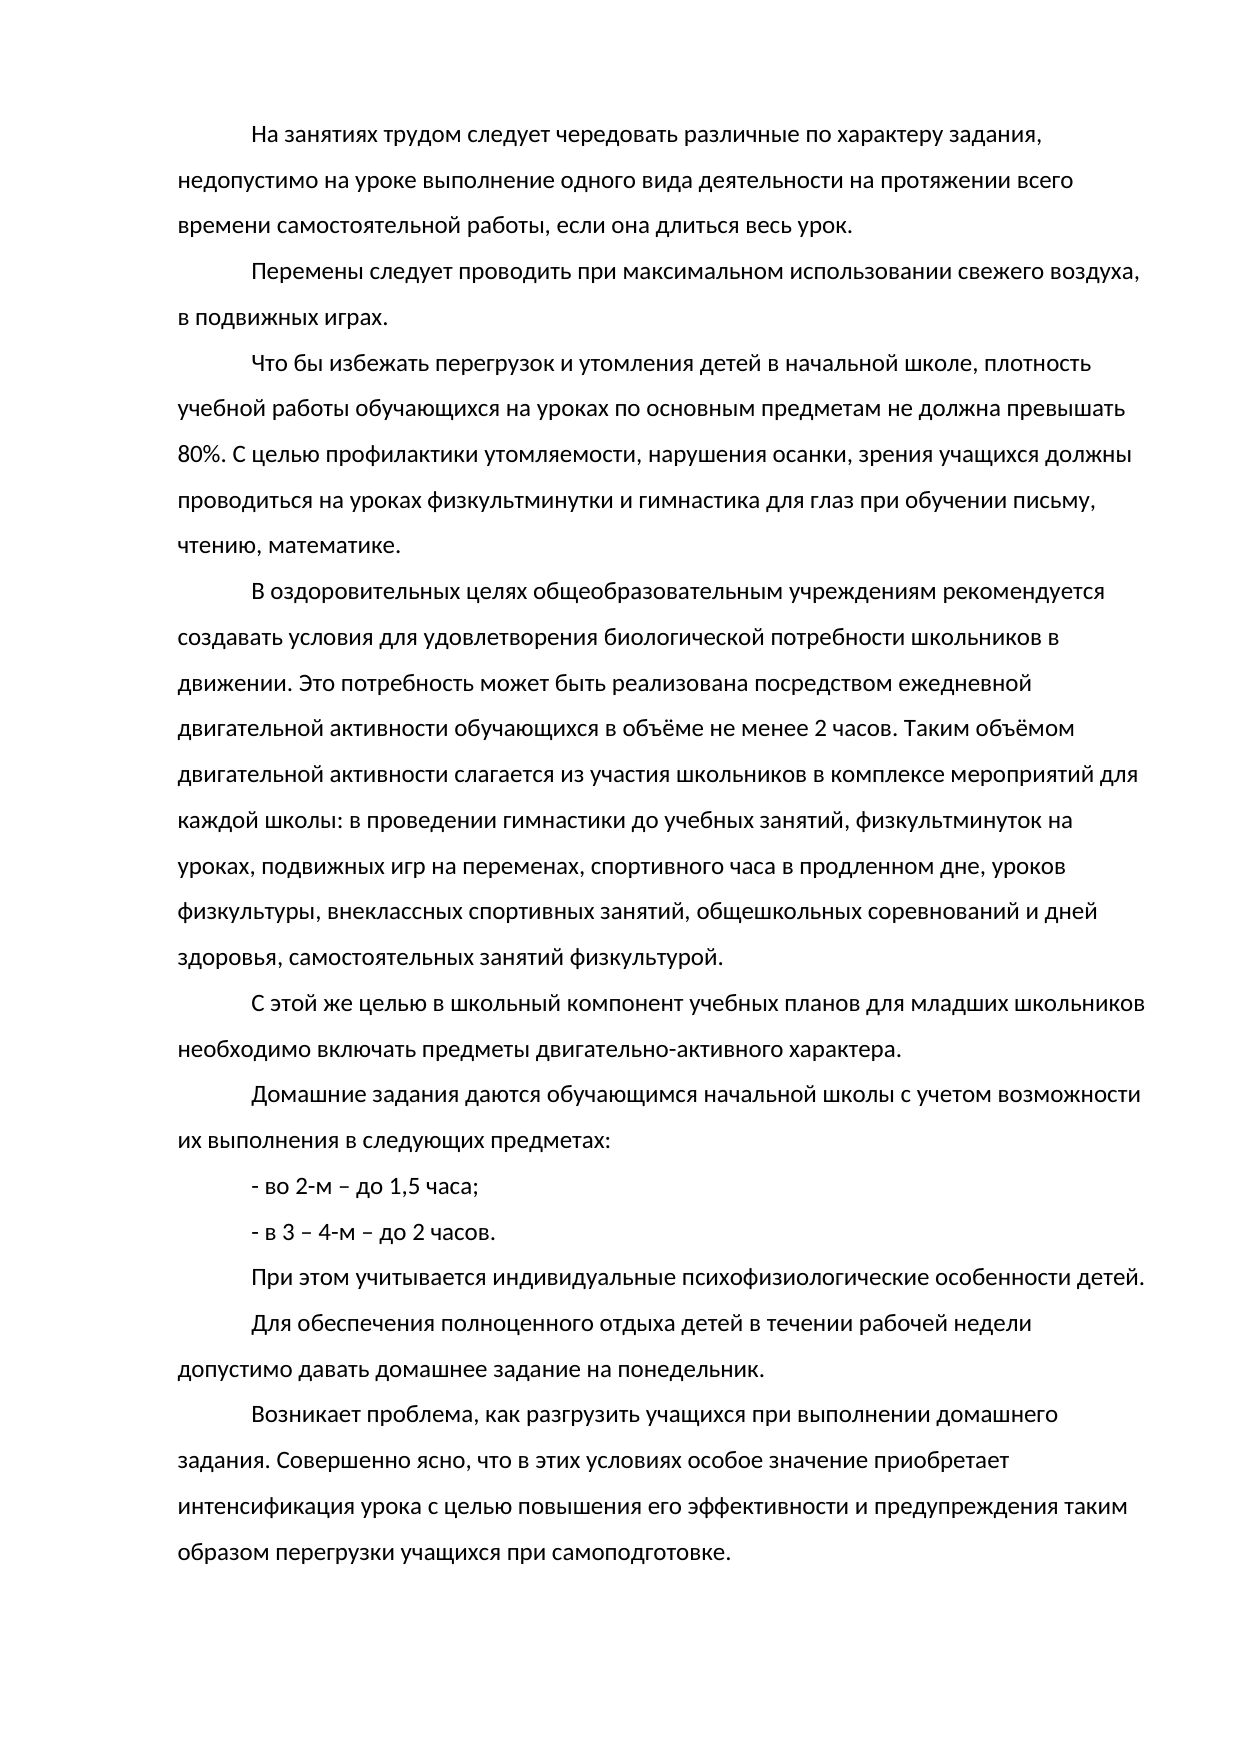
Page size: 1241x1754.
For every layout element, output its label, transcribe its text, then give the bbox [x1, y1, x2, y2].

text При этом учитывается индивидуальные психофизиологические особенности детей. [177, 1261, 1152, 1292]
text Перемены следует проводить при максимальном использовании свежего воздуха, в подвижных играх. [177, 255, 1152, 332]
text С этой же целью в школьный компонент учебных планов для младших школьников необходимо включать предметы двигательно-активного характера. [177, 987, 1152, 1063]
text В оздоровительных целях общеобразовательным учреждениям рекомендуется создавать условия для удовлетворения биологической потребности школьников в движении. Это потребность может быть реализована посредством ежедневной двигательной активности обучающихся в объёме не менее 2 часов. Таким объёмом двигательной активности слагается из участия школьников в комплексе мероприятий для каждой школы: в проведении гимнастики до учебных занятий, физкультминуток на уроках, подвижных игр на переменах, спортивного часа в продленном дне, уроков физкультуры, внеклассных спортивных занятий, общешкольных соревнований и дней здоровья, самостоятельных занятий физкультурой. [177, 575, 1152, 972]
text Для обеспечения полноценного отдыха детей в течении рабочей недели допустимо давать домашнее задание на понедельник. [177, 1307, 1152, 1383]
text Возникает проблема, как разгрузить учащихся при выполнении домашнего задания. Совершенно ясно, что в этих условиях особое значение приобретает интенсификация урока с целью повышения его эффективности и предупреждения таким образом перегрузки учащихся при самоподготовке. [177, 1398, 1152, 1566]
text На занятиях трудом следует чередовать различные по характеру задания, недопустимо на уроке выполнение одного вида деятельности на протяжении всего времени самостоятельной работы, если она длиться весь урок. [177, 118, 1152, 240]
text Что бы избежать перегрузок и утомления детей в начальной школе, плотность учебной работы обучающихся на уроках по основным предметам не должна превышать 80%. С целью профилактики утомляемости, нарушения осанки, зрения учащихся должны проводиться на уроках физкультминутки и гимнастика для глаз при обучении письму, чтению, математике. [177, 347, 1152, 560]
text - в 3 – 4-м – до 2 часов. [177, 1216, 1152, 1246]
text Домашние задания даются обучающимся начальной школы с учетом возможности их выполнения в следующих предметах: [177, 1078, 1152, 1155]
text - во 2-м – до 1,5 часа; [177, 1170, 1152, 1200]
